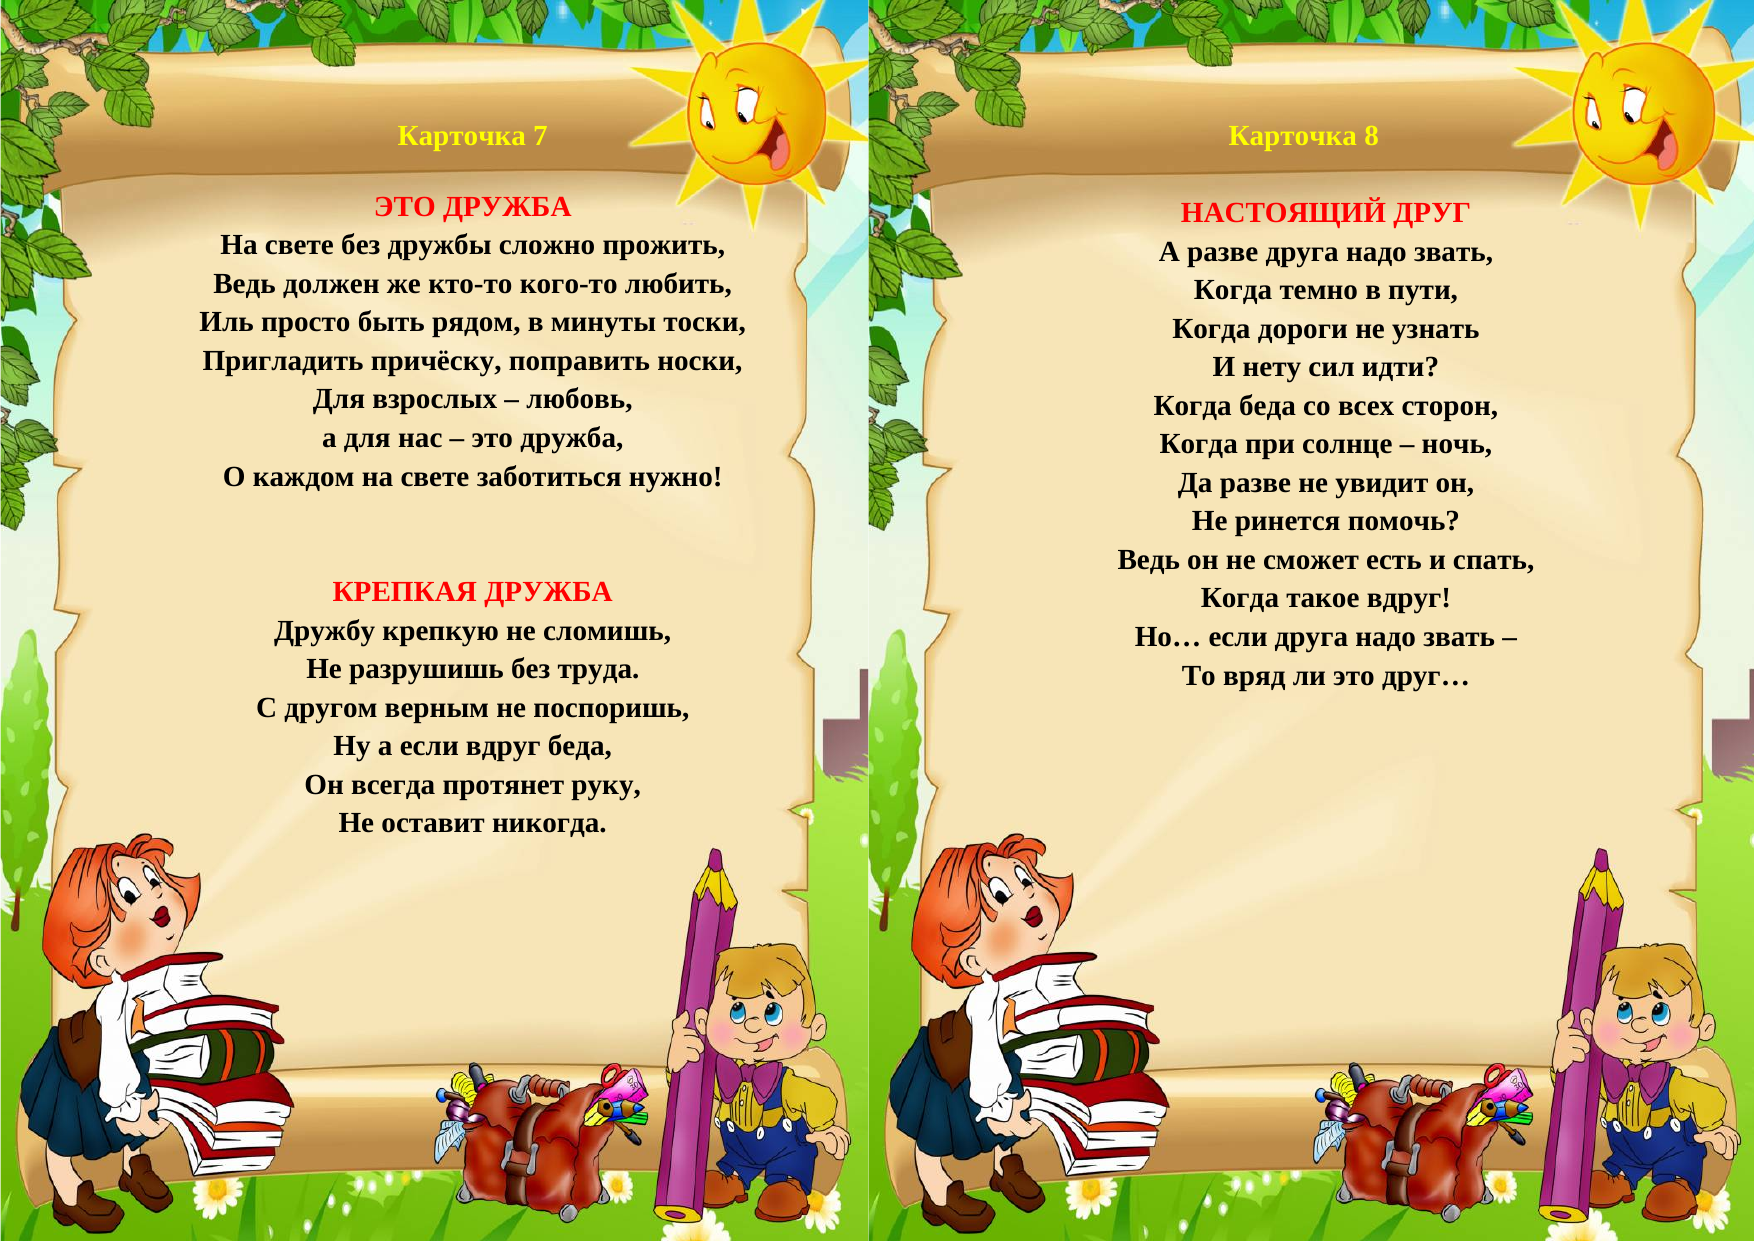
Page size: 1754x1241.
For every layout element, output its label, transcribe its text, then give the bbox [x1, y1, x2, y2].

text а для нас – это дружба, [162, 420, 783, 454]
text НАСТОЯЩИЙ ДРУГ [1016, 195, 1636, 229]
text Ну а если вдруг беда, [162, 728, 783, 762]
text Иль просто быть рядом, в минуты тоски, [162, 304, 783, 338]
text Не ринется помочь? [1016, 503, 1636, 537]
text Но… если друга надо звать – [1016, 619, 1636, 653]
text А разве друга надо звать, [1016, 234, 1636, 267]
text ЭТО ДРУЖБА [162, 189, 783, 222]
text Карточка 8 [971, 118, 1636, 152]
text КРЕПКАЯ ДРУЖБА [162, 574, 783, 608]
text Ведь он не сможет есть и спать, [1016, 542, 1636, 576]
text Да разве не увидит он, [1016, 465, 1636, 498]
text Не оставит никогда. [162, 806, 783, 839]
text О каждом на свете заботиться нужно! [162, 459, 783, 492]
text Дружбу крепкую не сломишь, [162, 613, 783, 646]
text Ведь должен же кто-то кого-то любить, [162, 266, 783, 299]
text Он всегда протянет руку, [162, 767, 783, 801]
text То вряд ли это друг… [1016, 658, 1636, 691]
text Не разрушишь без труда. [162, 651, 783, 685]
picture [0, 0, 1754, 1241]
text Для взрослых – любовь, [162, 382, 783, 415]
text На свете без дружбы сложно прожить, [162, 227, 783, 261]
text Пригладить причёску, поправить носки, [162, 343, 783, 377]
text С другом верным не поспоришь, [162, 690, 783, 723]
text Когда дороги не узнать [1016, 311, 1636, 344]
text Когда темно в пути, [1016, 272, 1636, 306]
text Когда при солнце – ночь, [1016, 426, 1636, 460]
text Когда такое вдруг! [1016, 581, 1636, 614]
text Когда беда со всех сторон, [1016, 388, 1636, 421]
text И нету сил идти? [1016, 349, 1636, 383]
text Карточка 7 [162, 118, 783, 152]
